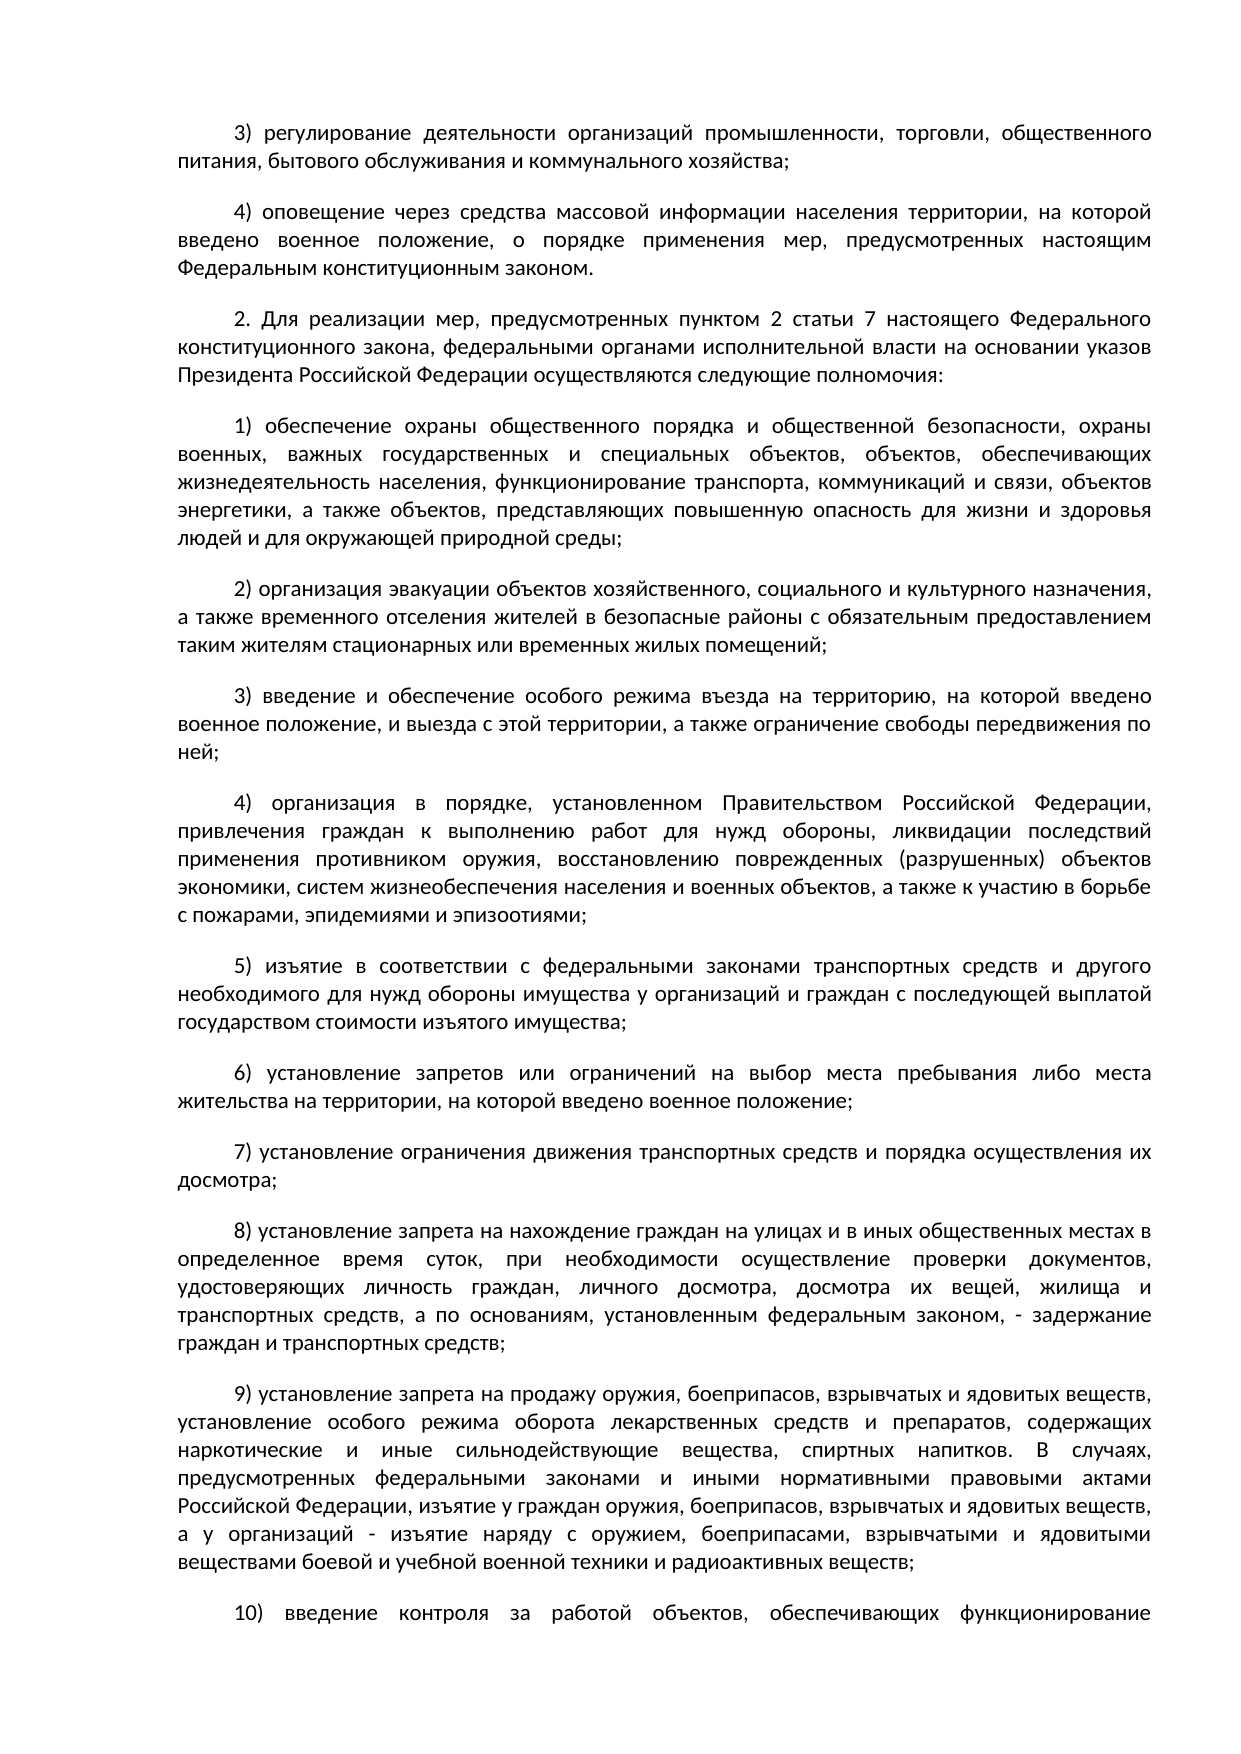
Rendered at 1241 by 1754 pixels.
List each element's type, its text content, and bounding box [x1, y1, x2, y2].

text 1) обеспечение охраны общественного порядка и общественной безопасности, охраны военных, важных государственных и специальных объектов, объектов, обеспечивающих жизнедеятельность населения, функционирование транспорта, коммуникаций и связи, объектов энергетики, а также объектов, представляющих повышенную опасность для жизни и здоровья людей и для окружающей природной среды; [177, 411, 1152, 551]
text 4) организация в порядке, установленном Правительством Российской Федерации, привлечения граждан к выполнению работ для нужд обороны, ликвидации последствий применения противником оружия, восстановлению поврежденных (разрушенных) объектов экономики, систем жизнеобеспечения населения и военных объектов, а также к участию в борьбе с пожарами, эпидемиями и эпизоотиями; [177, 788, 1152, 928]
text 3) введение и обеспечение особого режима въезда на территорию, на которой введено военное положение, и выезда с этой территории, а также ограничение свободы передвижения по ней; [177, 681, 1152, 765]
text 4) оповещение через средства массовой информации населения территории, на которой введено военное положение, о порядке применения мер, предусмотренных настоящим Федеральным конституционным законом. [177, 197, 1152, 281]
text 7) установление ограничения движения транспортных средств и порядка осуществления их досмотра; [177, 1137, 1152, 1193]
text 3) регулирование деятельности организаций промышленности, торговли, общественного питания, бытового обслуживания и коммунального хозяйства; [177, 118, 1152, 174]
text 8) установление запрета на нахождение граждан на улицах и в иных общественных местах в определенное время суток, при необходимости осуществление проверки документов, удостоверяющих личность граждан, личного досмотра, досмотра их вещей, жилища и транспортных средств, а по основаниям, установленным федеральным законом, - задержание граждан и транспортных средств; [177, 1216, 1152, 1356]
text 9) установление запрета на продажу оружия, боеприпасов, взрывчатых и ядовитых веществ, установление особого режима оборота лекарственных средств и препаратов, содержащих наркотические и иные сильнодействующие вещества, спиртных напитков. В случаях, предусмотренных федеральными законами и иными нормативными правовыми актами Российской Федерации, изъятие у граждан оружия, боеприпасов, взрывчатых и ядовитых веществ, а у организаций - изъятие наряду с оружием, боеприпасами, взрывчатыми и ядовитыми веществами боевой и учебной военной техники и радиоактивных веществ; [177, 1379, 1152, 1575]
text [177, 1598, 1152, 1626]
text 6) установление запретов или ограничений на выбор места пребывания либо места жительства на территории, на которой введено военное положение; [177, 1058, 1152, 1114]
text 5) изъятие в соответствии с федеральными законами транспортных средств и другого необходимого для нужд обороны имущества у организаций и граждан с последующей выплатой государством стоимости изъятого имущества; [177, 951, 1152, 1035]
text 2. Для реализации мер, предусмотренных пунктом 2 статьи 7 настоящего Федерального конституционного закона, федеральными органами исполнительной власти на основании указов Президента Российской Федерации осуществляются следующие полномочия: [177, 304, 1152, 388]
text 2) организация эвакуации объектов хозяйственного, социального и культурного назначения, а также временного отселения жителей в безопасные районы с обязательным предоставлением таким жителям стационарных или временных жилых помещений; [177, 574, 1152, 658]
